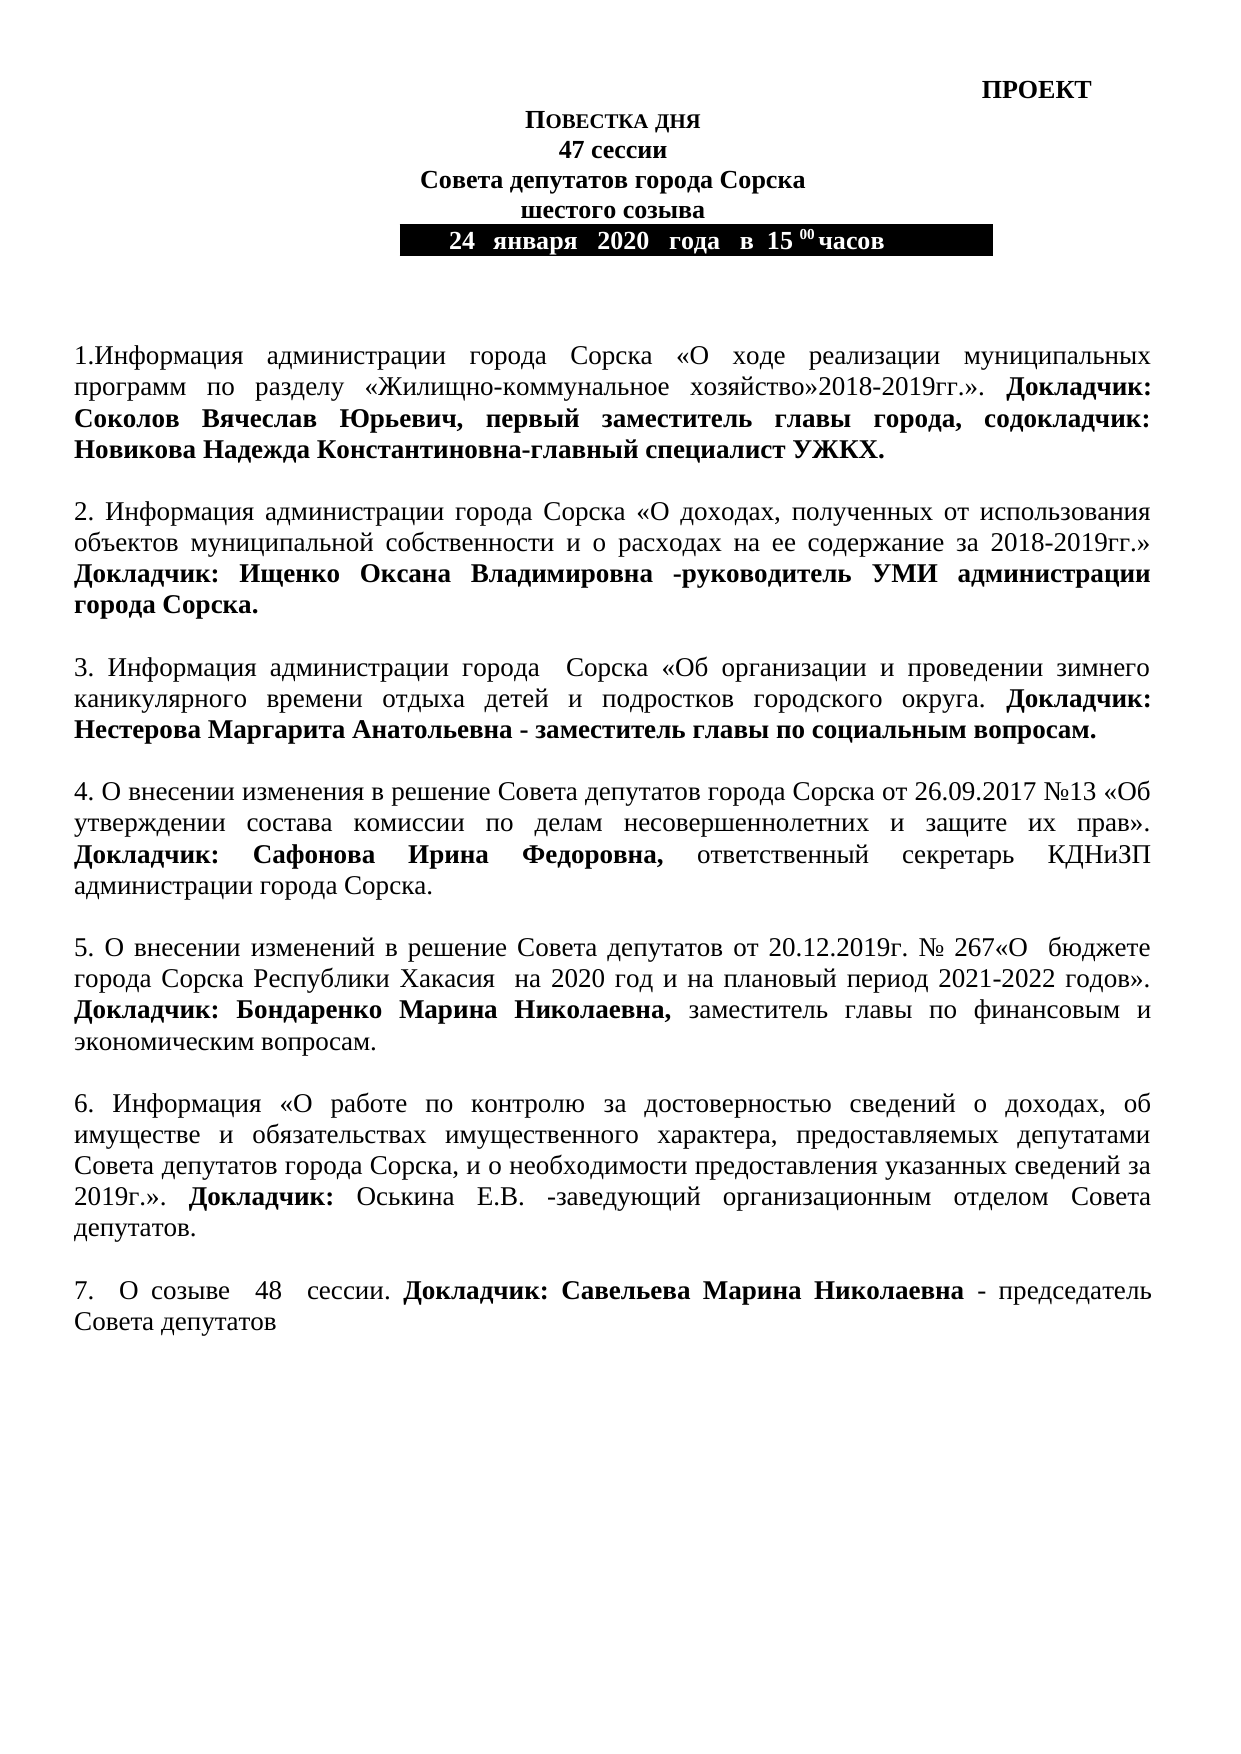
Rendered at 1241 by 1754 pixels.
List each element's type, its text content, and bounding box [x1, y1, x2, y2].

text 2. Информация администрации города Сорска «О доходах, полученных от использования объектов муниципальной собственности и о расходах на ее содержание за 2018-2019гг.» Докладчик: Ищенко Оксана Владимировна -руководитель УМИ администрации города Сорска. [74, 495, 1152, 620]
text 7. О созыве 48 сессии. Докладчик: Савельева Марина Николаевна - председатель Совета депутатов [74, 1274, 1152, 1336]
text 3. Информация администрации города Сорска «Об организации и проведении зимнего каникулярного времени отдыха детей и подростков городского округа. Докладчик: Нестерова Маргарита Анатольевна - заместитель главы по социальным вопросам. [74, 651, 1152, 744]
text 4. О внесении изменения в решение Совета депутатов города Сорска от 26.09.2017 №13 «Об утверждении состава комиссии по делам несовершеннолетних и защите их прав». Докладчик: Сафонова Ирина Федоровна, ответственный секретарь КДНиЗП администрации города Сорска. [74, 775, 1152, 900]
title ПРОЕКТ [74, 74, 1152, 104]
text Совета депутатов города Сорска [74, 164, 1152, 194]
text 1.Информация администрации города Сорска «О ходе реализации муниципальных программ по разделу «Жилищно-коммунальное хозяйство»2018-2019гг.». Докладчик: Соколов Вячеслав Юрьевич, первый заместитель главы города, содокладчик: Новикова Надежда Константиновна-главный специалист УЖКХ. [74, 339, 1152, 464]
title Повестка дня [74, 104, 1152, 134]
text 47 сессии [74, 134, 1152, 164]
table_header января 2020 года в 15 00 часов [401, 225, 992, 255]
text 6. Информация «О работе по контролю за достоверностью сведений о доходах, об имуществе и обязательствах имущественного характера, предоставляемых депутатами Совета депутатов города Сорска, и о необходимости предоставления указанных сведений за 2019г.». Докладчик: Оськина Е.В. -заведующий организационным отделом Совета депутатов. [74, 1087, 1152, 1243]
text шестого созыва [74, 194, 1152, 224]
list 5. О внесении изменений в решение Совета депутатов от 20.12.2019г. № 267«О бюджете города Сорска Республики Хакасия на 2020 год и на плановый период 2021-2022 годов». Докладчик: Бондаренко Марина Николаевна, заместитель главы по финансовым и экономическим вопросам. [74, 931, 1152, 1056]
